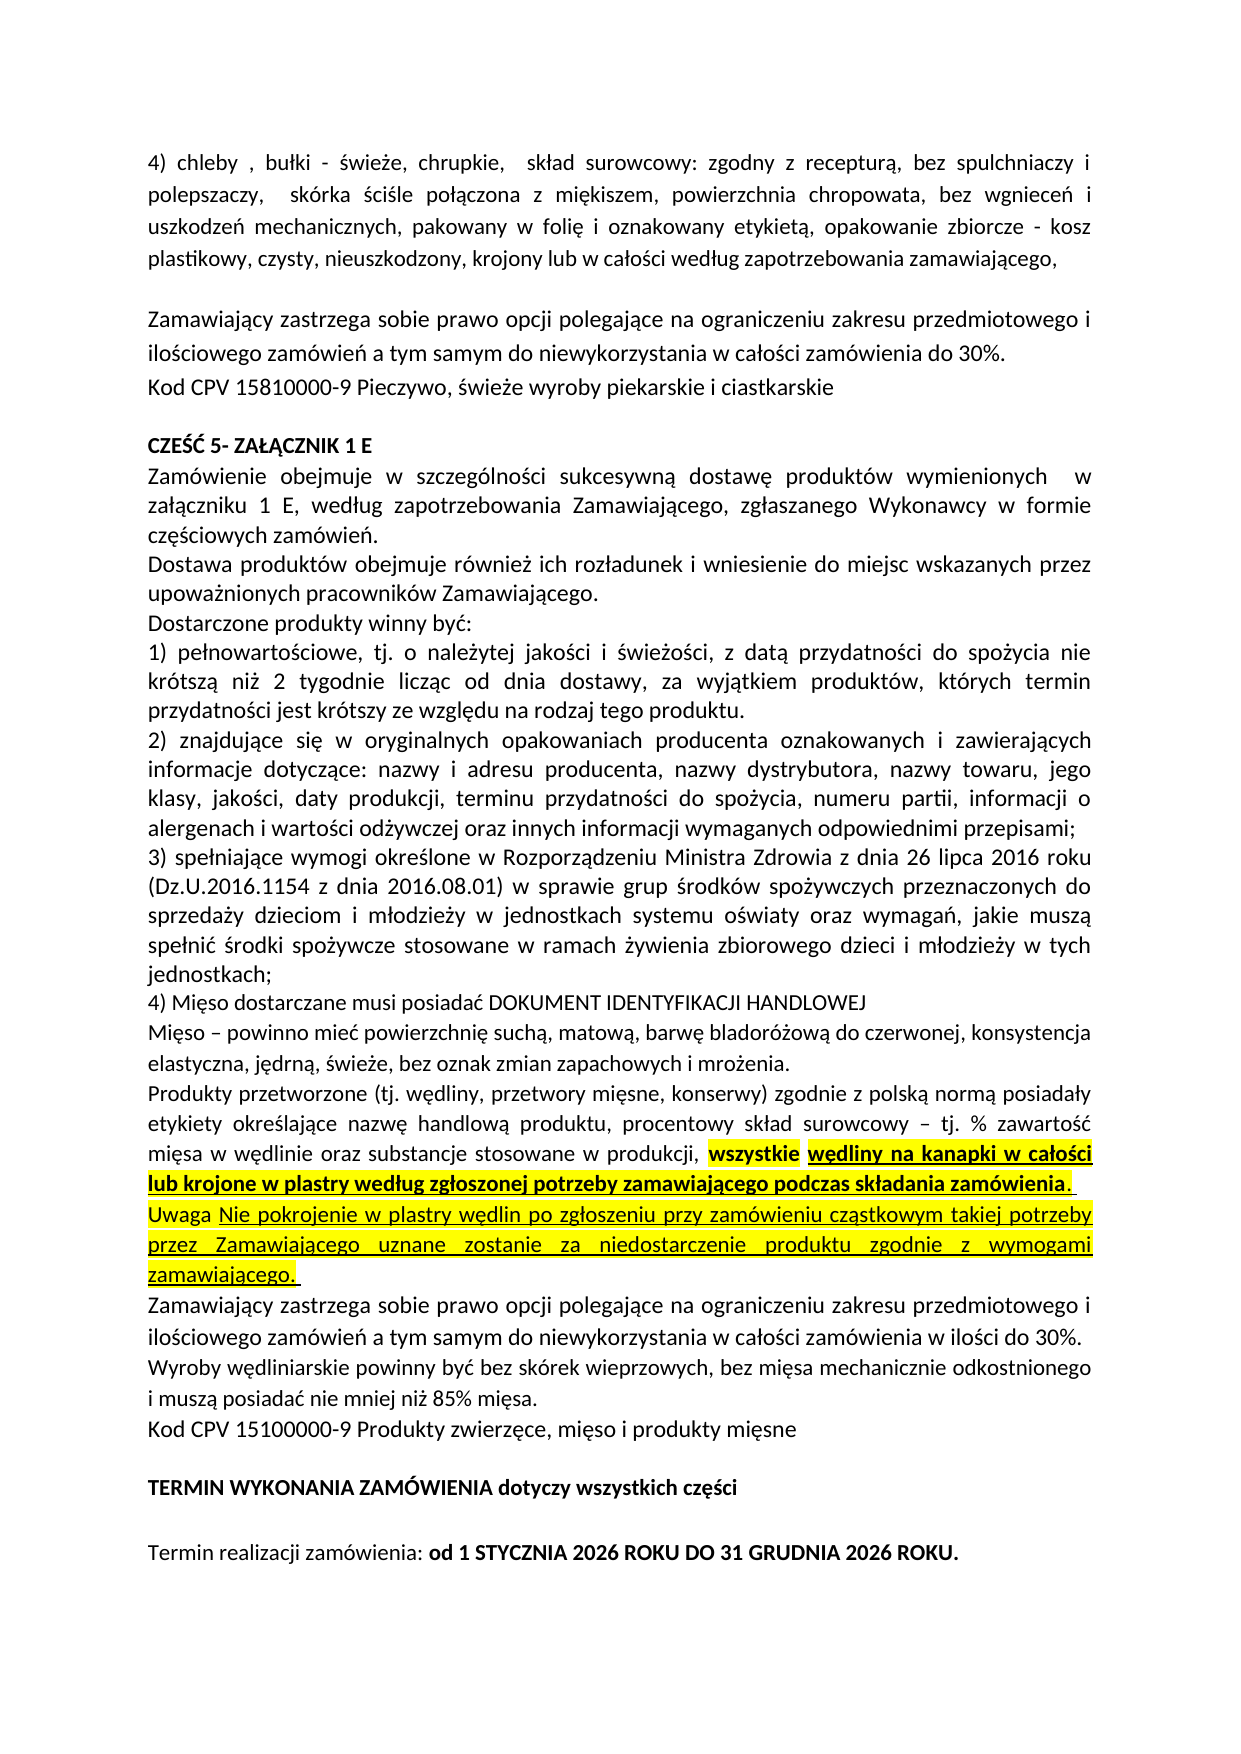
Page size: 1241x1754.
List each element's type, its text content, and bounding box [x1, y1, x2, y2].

list Mięso – powinno mieć powierzchnię suchą, matową, barwę bladoróżową do czerwonej, konsystencja elastyczna, jędrną, świeże, bez oznak zmian zapachowych i mrożenia. [148, 1018, 1093, 1077]
text Termin realizacji zamówienia: od 1 STYCZNIA 2026 ROKU DO 31 GRUDNIA 2026 ROKU. [148, 1538, 1093, 1566]
text Kod CPV 15810000-9 Pieczywo, świeże wyroby piekarskie i ciastkarskie [148, 372, 1093, 401]
list Zamawiający zastrzega sobie prawo opcji polegające na ograniczeniu zakresu przedmiotowego i ilościowego zamówień a tym samym do niewykorzystania w całości zamówienia w ilości do 30%. [148, 1290, 1093, 1351]
text 2) znajdujące się w oryginalnych opakowaniach producenta oznakowanych i zawierających informacje dotyczące: nazwy i adresu producenta, nazwy dystrybutora, nazwy towaru, jego klasy, jakości, daty produkcji, terminu przydatności do spożycia, numeru partii, informacji o alergenach i wartości odżywczej oraz innych informacji wymaganych odpowiednimi przepisami; [148, 725, 1093, 842]
text 3) spełniające wymogi określone w Rozporządzeniu Ministra Zdrowia z dnia 26 lipca 2016 roku (Dz.U.2016.1154 z dnia 2016.08.01) w sprawie grup środków spożywczych przeznaczonych do sprzedaży dzieciom i młodzieży w jednostkach systemu oświaty oraz wymagań, jakie muszą spełnić środki spożywcze stosowane w ramach żywienia zbiorowego dzieci i młodzieży w tych jednostkach; [148, 842, 1093, 988]
text 1) pełnowartościowe, tj. o należytej jakości i świeżości, z datą przydatności do spożycia nie krótszą niż 2 tygodnie licząc od dnia dostawy, za wyjątkiem produktów, których termin przydatności jest krótszy ze względu na rodzaj tego produktu. [148, 637, 1093, 725]
text Zamawiający zastrzega sobie prawo opcji polegające na ograniczeniu zakresu przedmiotowego i ilościowego zamówień a tym samym do niewykorzystania w całości zamówienia do 30%. [148, 304, 1093, 367]
text Zamówienie obejmuje w szczególności sukcesywną dostawę produktów wymienionych w załączniku 1 E, według zapotrzebowania Zamawiającego, zgłaszanego Wykonawcy w formie częściowych zamówień. [148, 461, 1093, 549]
list 4) Mięso dostarczane musi posiadać DOKUMENT IDENTYFIKACJI HANDLOWEJ [148, 988, 1093, 1016]
text 4) chleby , bułki - świeże, chrupkie, skład surowcowy: zgodny z recepturą, bez spulchniaczy i polepszaczy, skórka ściśle połączona z miękiszem, powierzchnia chropowata, bez wgnieceń i uszkodzeń mechanicznych, pakowany w folię i oznakowany etykietą, opakowanie zbiorcze - kosz plastikowy, czysty, nieuszkodzony, krojony lub w całości według zapotrzebowania zamawiającego, [148, 148, 1093, 272]
list CZEŚĆ 5- ZAŁĄCZNIK 1 E [148, 431, 1093, 459]
text Dostarczone produkty winny być: [148, 608, 1093, 637]
text Kod CPV 15100000-9 Produkty zwierzęce, mięso i produkty mięsne [148, 1414, 1093, 1443]
text Dostawa produktów obejmuje również ich rozładunek i wniesienie do miejsc wskazanych przez upoważnionych pracowników Zamawiającego. [148, 549, 1093, 608]
list Produkty przetworzone (tj. wędliny, przetwory mięsne, konserwy) zgodnie z polską normą posiadały etykiety określające nazwę handlową produktu, procentowy skład surowcowy – tj. % zawartość mięsa w wędlinie oraz substancje stosowane w produkcji, wszystkie wędliny na kanapki w całości lub krojone w plastry według zgłoszonej potrzeby zamawiającego podczas składania zamówienia. [148, 1079, 1093, 1197]
list Wyroby wędliniarskie powinny być bez skórek wieprzowych, bez mięsa mechanicznie odkostnionego i muszą posiadać nie mniej niż 85% mięsa. [148, 1353, 1093, 1412]
text TERMIN WYKONANIA ZAMÓWIENIA dotyczy wszystkich części [148, 1473, 1093, 1501]
list Uwaga Nie pokrojenie w plastry wędlin po zgłoszeniu przy zamówieniu cząstkowym takiej potrzeby przez Zamawiającego uznane zostanie za niedostarczenie produktu zgodnie z wymogami zamawiającego. [148, 1258, 1093, 1288]
